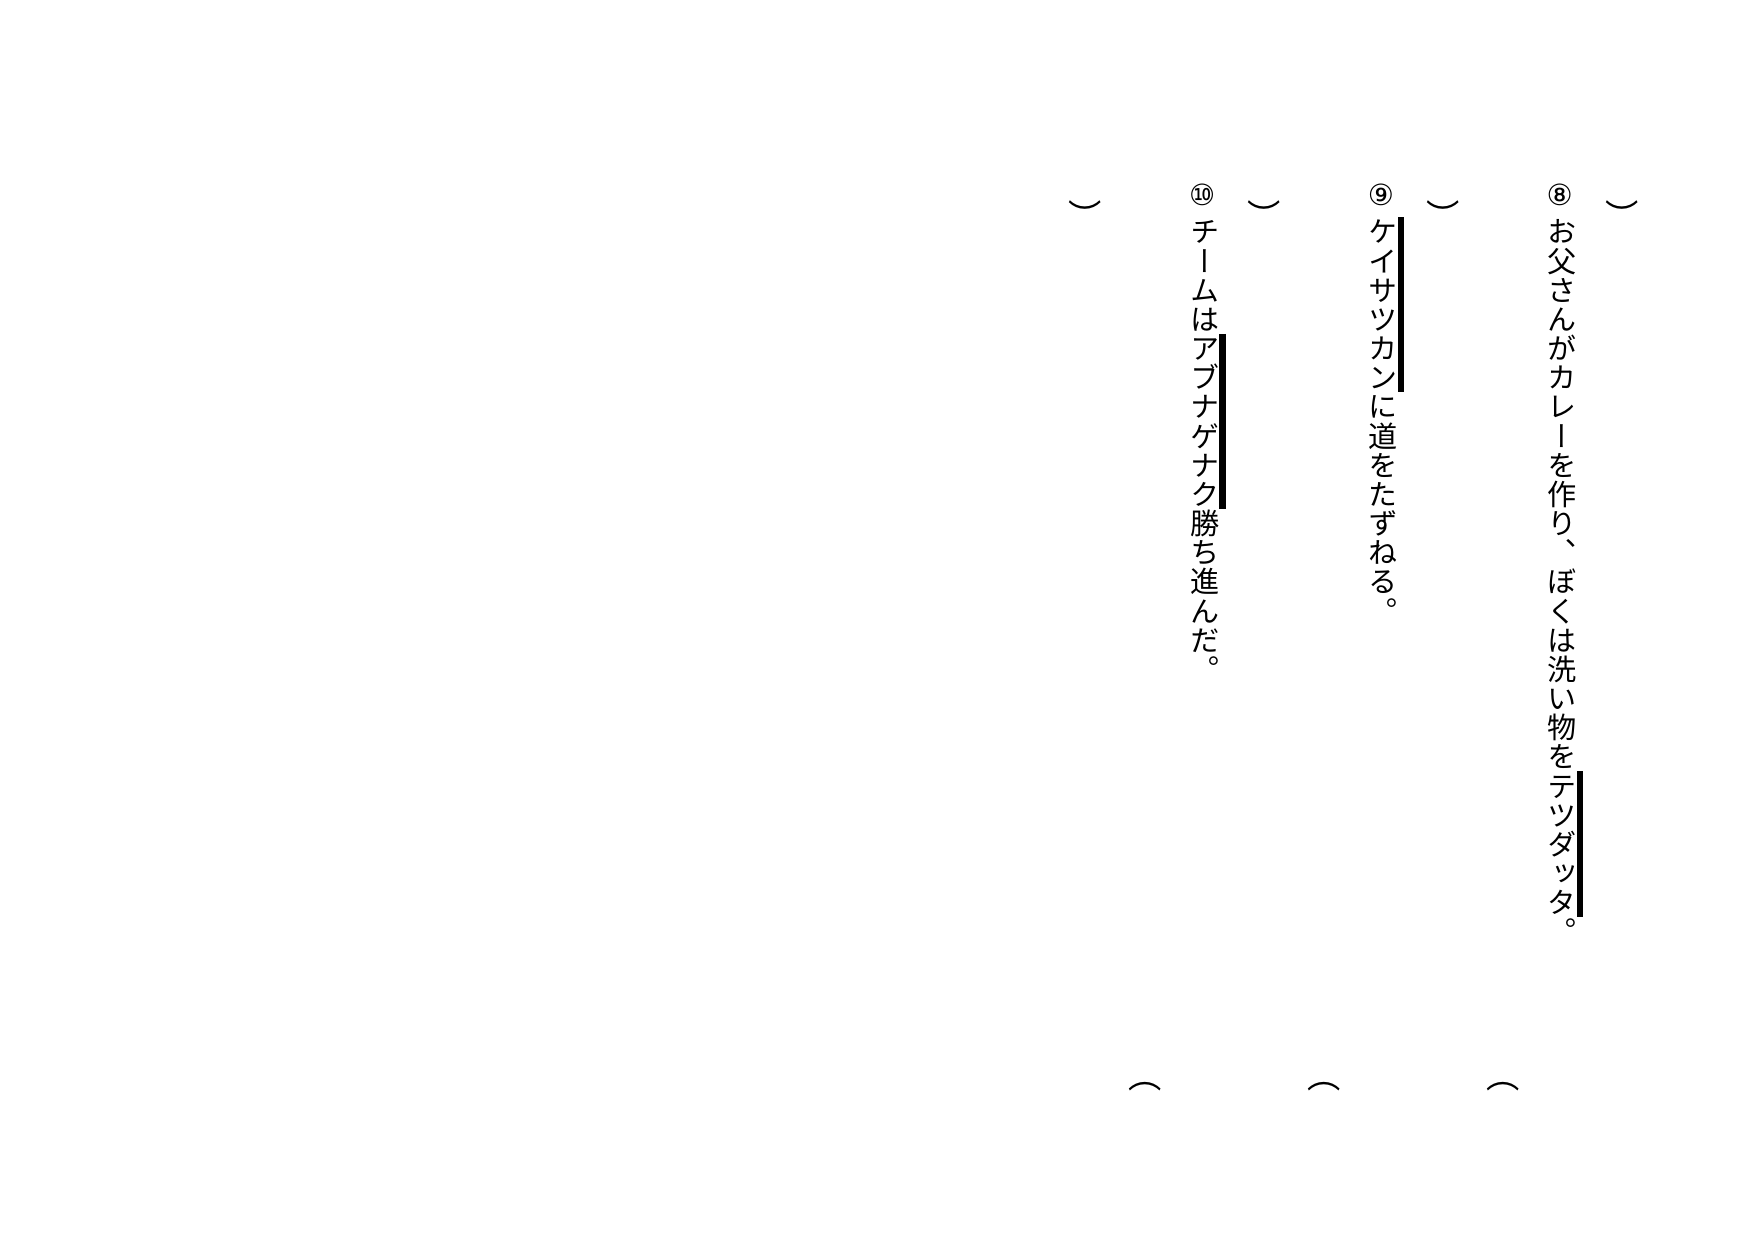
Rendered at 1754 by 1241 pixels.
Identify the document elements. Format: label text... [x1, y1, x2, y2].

text （ ） [1592, 177, 1652, 1092]
text （ ） [1413, 177, 1532, 1092]
text （ ） [1056, 177, 1175, 1092]
text ⑨ケイサツカンに道をたずねる。 [1354, 177, 1413, 1092]
text （ ） [1234, 177, 1354, 1092]
text ⑩チームはアブナゲナク勝ち進んだ。 [1175, 177, 1234, 1092]
text ⑧お父さんがカレーを作り、ぼくは洗い物をテツダッタ。 [1532, 177, 1592, 1092]
